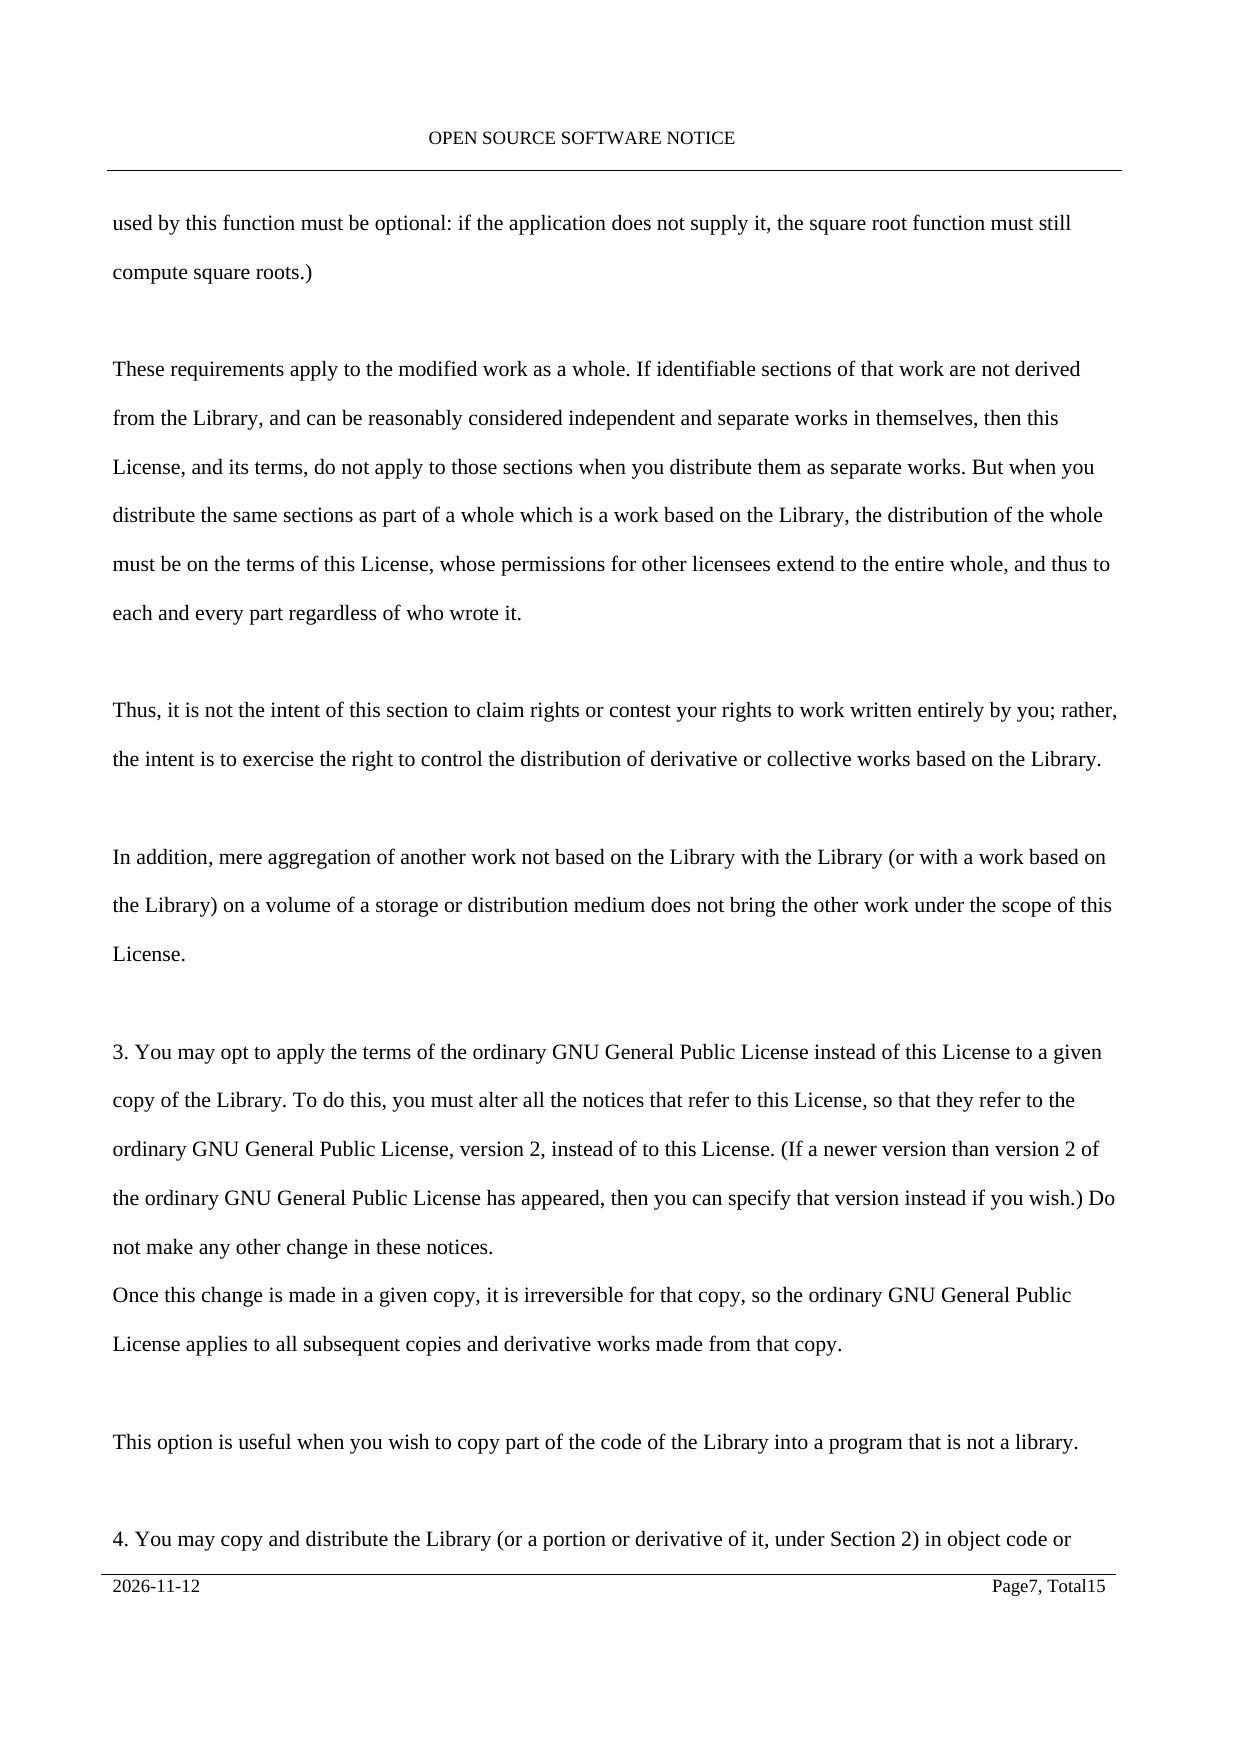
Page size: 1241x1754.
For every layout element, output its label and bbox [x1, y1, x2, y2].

text [112, 206, 1128, 1555]
